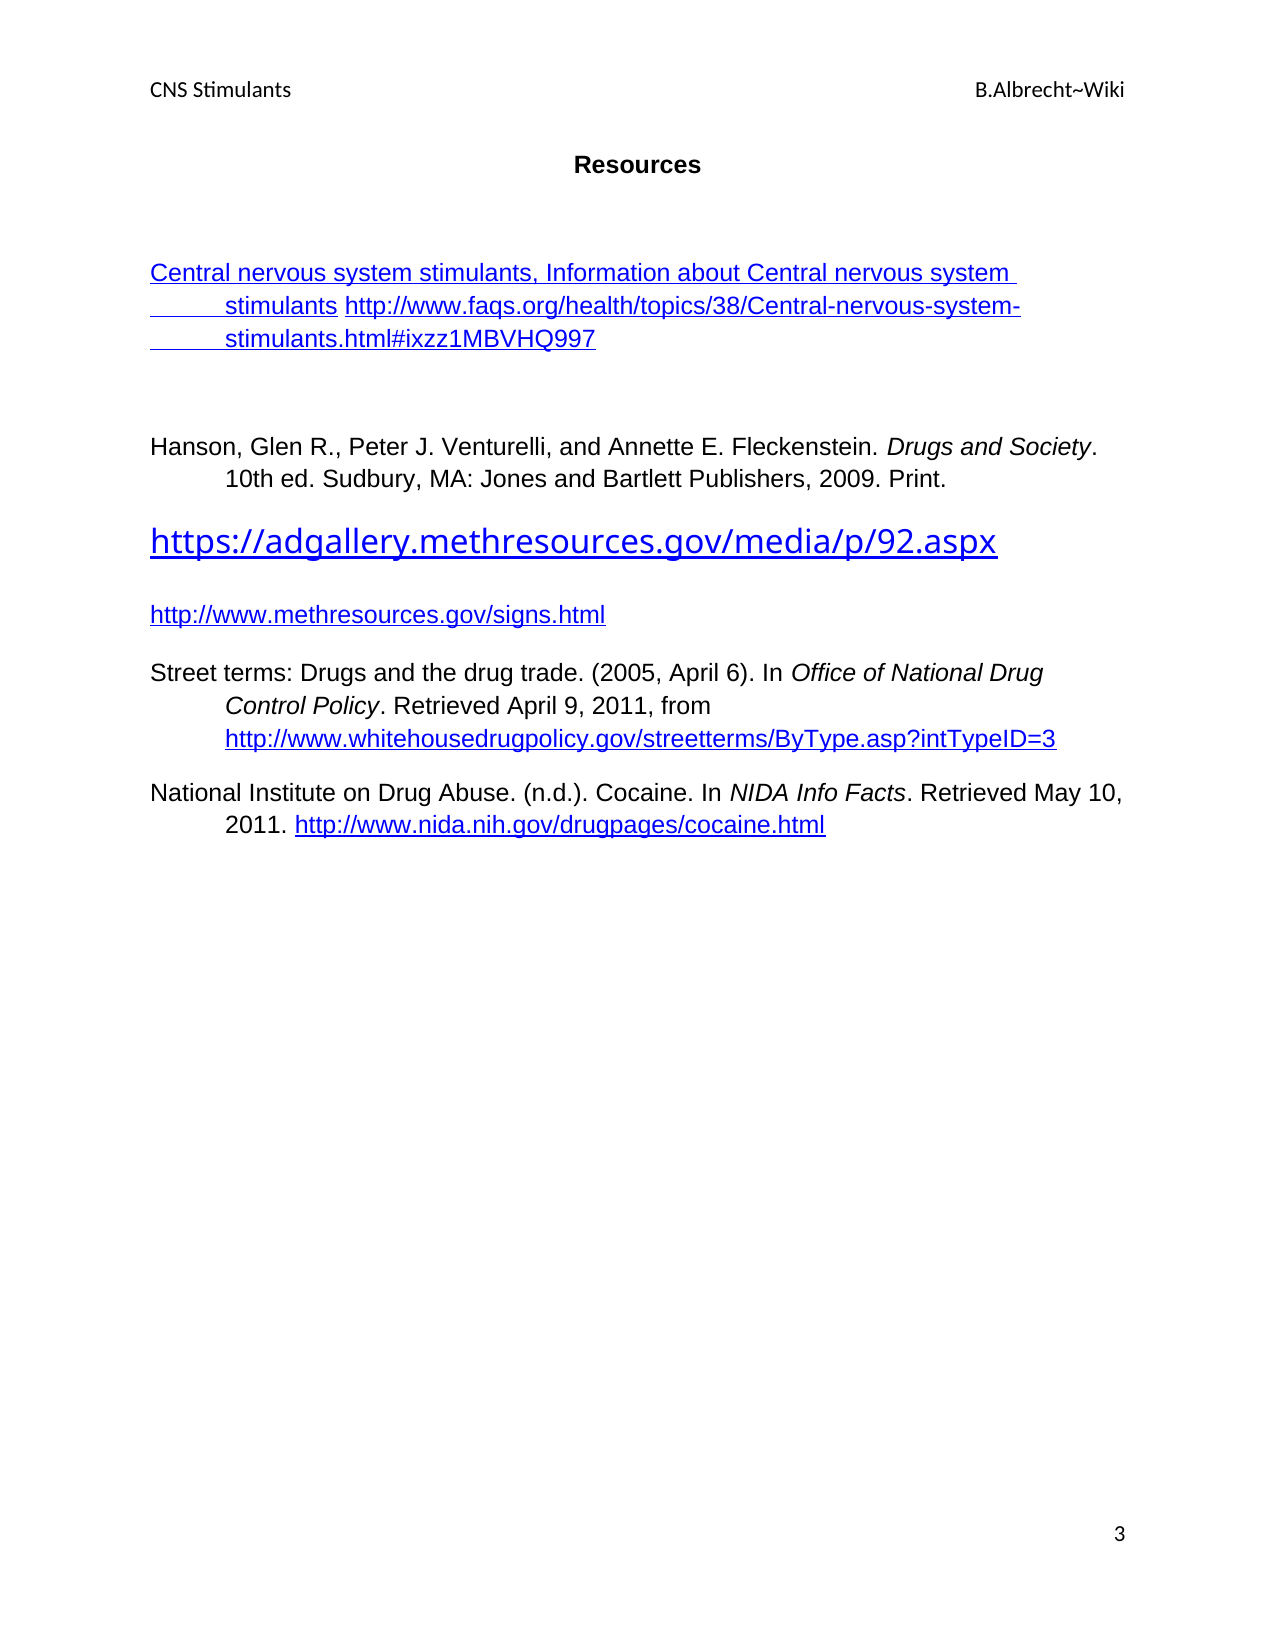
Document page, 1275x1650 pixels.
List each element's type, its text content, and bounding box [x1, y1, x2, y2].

text http://www.methresources.gov/signs.html [150, 600, 1125, 628]
text National Institute on Drug Abuse. (n.d.). Cocaine. In NIDA Info Facts. Retrieved May 10, 2011. http://www.nida.nih.gov/drugpages/cocaine.html [150, 777, 1125, 839]
text Hanson, Glen R., Peter J. Venturelli, and Annette E. Fleckenstein. Drugs and Society. 10th ed. Sudbury, MA: Jones and Bartlett Publishers, 2009. Print. [150, 431, 1125, 493]
text Central nervous system stimulants, Information about Central nervous system stimulants http://www.faqs.org/health/topics/38/Central-nervous-system- stimulants.html#ixzz1MBVHQ997 [150, 258, 1125, 352]
text Street terms: Drugs and the drug trade. (2005, April 6). In Office of National Drug Control Policy. Retrieved April 9, 2011, from http://www.whitehousedrugpolicy.gov/streetterms/ByType.asp?intTypeID=3 [150, 658, 1125, 752]
text Resources [150, 150, 1125, 179]
text https://adgallery.methresources.gov/media/p/92.aspx [150, 518, 1125, 564]
